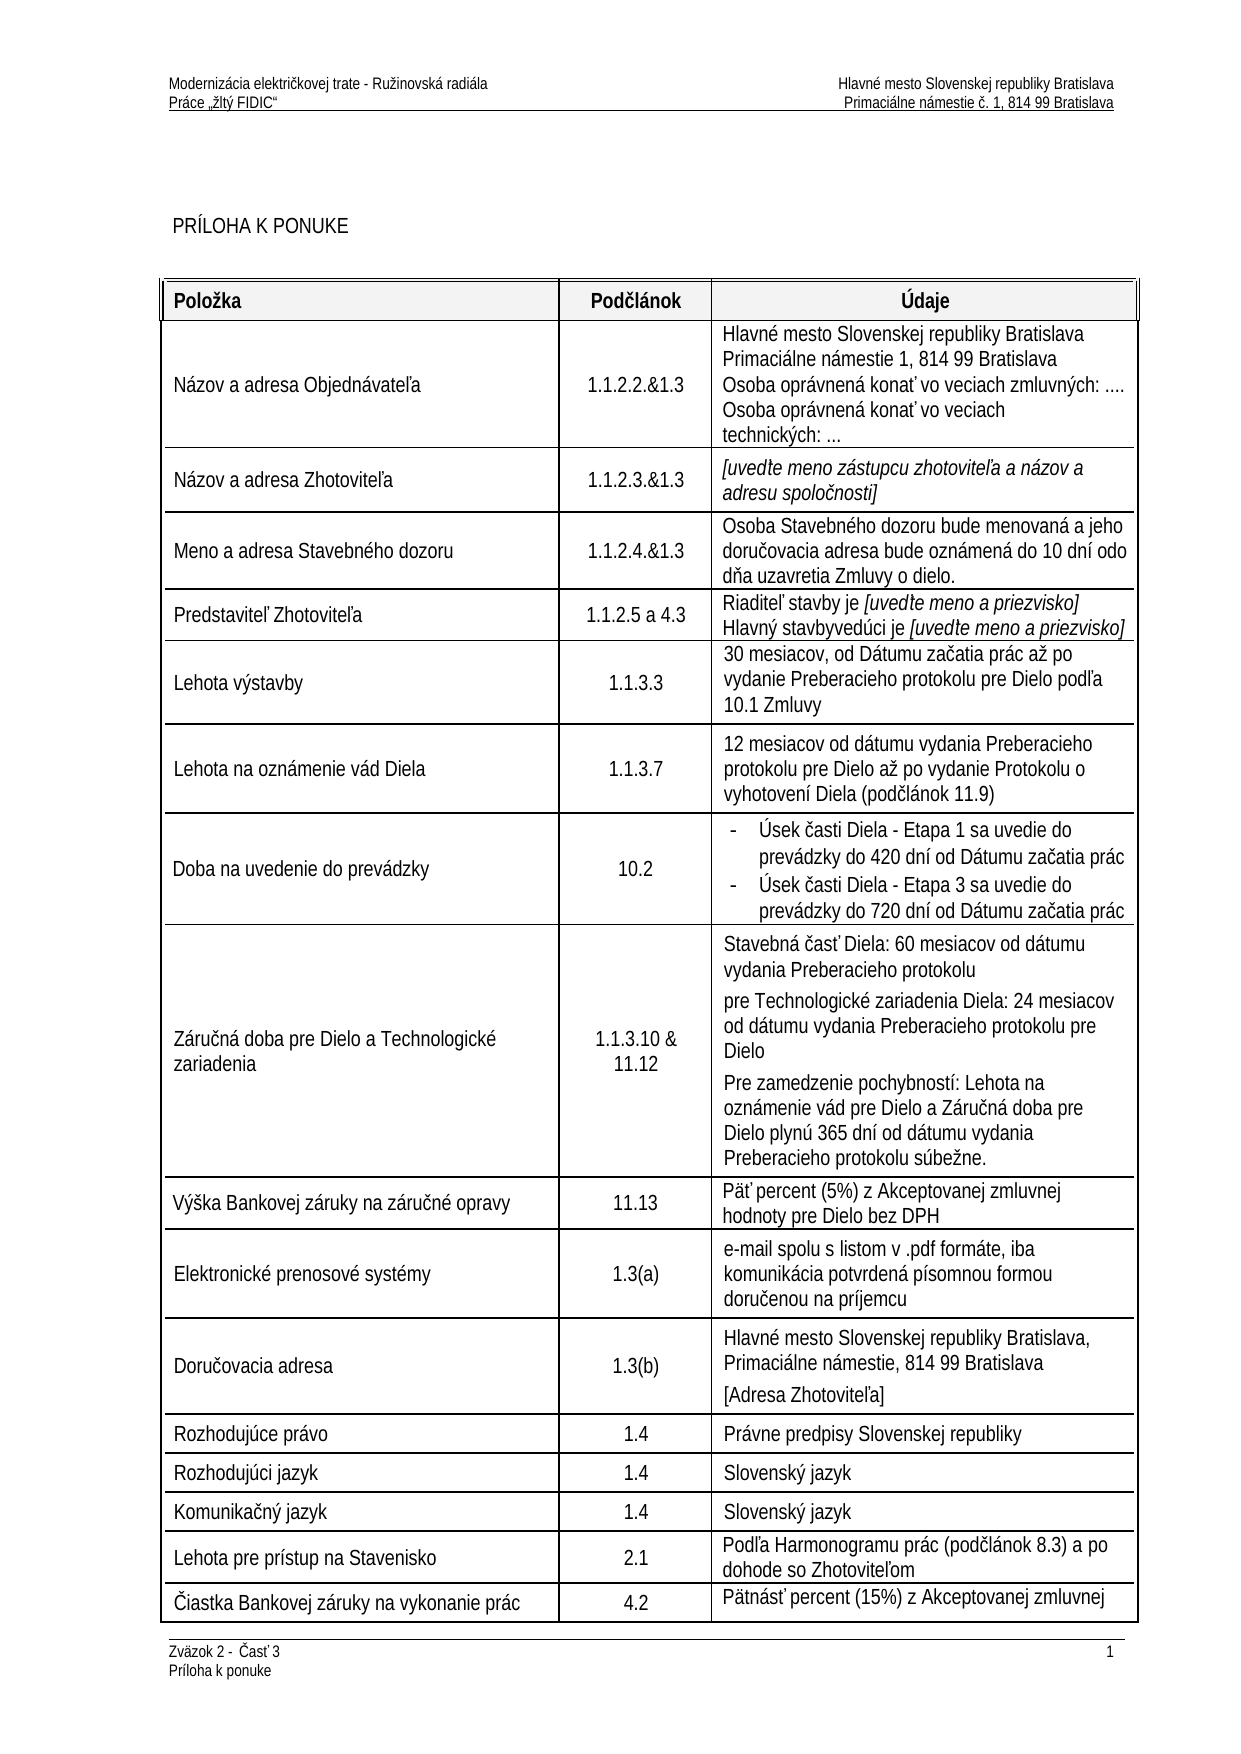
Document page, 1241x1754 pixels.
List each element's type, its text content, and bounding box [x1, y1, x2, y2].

table_header PRÍLOHA K PONUKE [161, 175, 1138, 277]
table_cell Podčlánok [560, 282, 711, 320]
table_cell 4.2 [560, 1584, 711, 1621]
table_cell Výška Bankovej záruky na záručné opravy [162, 1176, 558, 1228]
table_cell e-mail spolu s listom v .pdf formáte, iba komunikácia potvrdená písomnou formou doručenou na príjemcu [712, 1228, 1137, 1317]
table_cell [712, 1582, 1137, 1621]
table_cell Meno a adresa Stavebného dozoru [162, 511, 558, 588]
table_cell Položka [161, 278, 558, 320]
table_cell 12 mesiacov od dátumu vydania Preberacieho protokolu pre Dielo až po vydanie Protokolu o vyhotovení Diela (podčlánok 11.9) [712, 723, 1137, 812]
table_cell Lehota pre prístup na Stavenisko [162, 1530, 558, 1582]
table_cell 1.4 [560, 1493, 711, 1530]
table_cell Riaditeľ stavby je [uveďte meno a priezvisko] Hlavný stavbyvedúci je [uveďte meno a priezvisko] [712, 588, 1137, 640]
table_cell Rozhodujúci jazyk [162, 1452, 558, 1491]
table_cell Lehota na oznámenie vád Diela [162, 723, 558, 812]
table_cell Rozhodujúce právo [162, 1413, 558, 1452]
table_cell Názov a adresa Objednávateľa [162, 321, 558, 447]
table_cell 1.3(b) [560, 1319, 711, 1413]
table_cell Úsek časti Diela - Etapa 1 sa uvedie do prevádzky do 420 dní od Dátumu začatia prác Úsek časti Diela - Etapa 3 sa uvedie do prevádzky do 720 dní od Dátumu začatia prác [712, 812, 1137, 923]
table_cell 1.4 [560, 1415, 711, 1452]
table_cell Osoba Stavebného dozoru bude menovaná a jeho doručovacia adresa bude oznámená do 10 dní odo dňa uzavretia Zmluvy o dielo. [712, 511, 1137, 588]
table_cell Predstaviteľ Zhotoviteľa [162, 588, 558, 640]
table_cell Podľa Harmonogramu prác (podčlánok 8.3) a po dohode so Zhotoviteľom [712, 1530, 1137, 1582]
table_cell Údaje [712, 278, 1138, 320]
table_cell Doručovacia adresa [162, 1317, 558, 1413]
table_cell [162, 1582, 558, 1621]
table_cell Komunikačný jazyk [162, 1491, 558, 1530]
table_cell 1.1.2.5 a 4.3 [560, 590, 711, 640]
table_cell Stavebná časť Diela: 60 mesiacov od dátumu vydania Preberacieho protokolu pre Technologické zariadenia Diela: 24 mesiacov od dátumu vydania Preberacieho protokolu pre Dielo Pre zamedzenie pochybností: Lehota na oznámenie vád pre Dielo a Záručná doba pre Dielo plynú 365 dní od dátumu vydania Preberacieho protokolu súbežne. [712, 924, 1137, 1176]
table_cell Päť percent (5%) z Akceptovanej zmluvnej hodnoty pre Dielo bez DPH [712, 1176, 1137, 1228]
table_cell 1.1.2.2.&1.3 [560, 321, 711, 447]
table_cell 1.1.3.3 [560, 641, 711, 723]
table_cell 1.1.2.4.&1.3 [560, 513, 711, 588]
table_cell 10.2 [560, 814, 711, 923]
table_cell [uveďte meno zástupcu zhotoviteľa a názov a adresu spoločnosti] [712, 447, 1137, 511]
table_cell 1.3(a) [560, 1230, 711, 1317]
table_cell Názov a adresa Zhotoviteľa [162, 447, 558, 511]
table_cell Hlavné mesto Slovenskej republiky Bratislava, Primaciálne námestie, 814 99 Bratislava [Adresa Zhotoviteľa] [712, 1317, 1137, 1413]
table_cell Slovenský jazyk [712, 1452, 1137, 1491]
table_cell 1.1.2.3.&1.3 [560, 448, 711, 511]
table_cell 1.1.3.7 [560, 725, 711, 812]
table_cell Hlavné mesto Slovenskej republiky Bratislava Primaciálne námestie 1, 814 99 Bratislava Osoba oprávnená konať vo veciach zmluvných: .... Osoba oprávnená konať vo veciach technických: ... [712, 321, 1137, 447]
table_cell Lehota výstavby [162, 640, 558, 723]
table_cell Záručná doba pre Dielo a Technologické zariadenia [162, 924, 558, 1176]
table_cell Doba na uvedenie do prevádzky [162, 812, 558, 923]
table_cell 2.1 [560, 1532, 711, 1582]
table_cell 1.4 [560, 1454, 711, 1491]
table_cell Slovenský jazyk [712, 1491, 1137, 1530]
table_cell 11.13 [560, 1178, 711, 1228]
table_cell 1.1.3.10 & 11.12 [560, 925, 711, 1176]
table_cell 30 mesiacov, od Dátumu začatia prác až po vydanie Preberacieho protokolu pre Dielo podľa 10.1 Zmluvy [712, 640, 1137, 723]
table_cell Elektronické prenosové systémy [162, 1228, 558, 1317]
table_cell Právne predpisy Slovenskej republiky [712, 1413, 1137, 1452]
